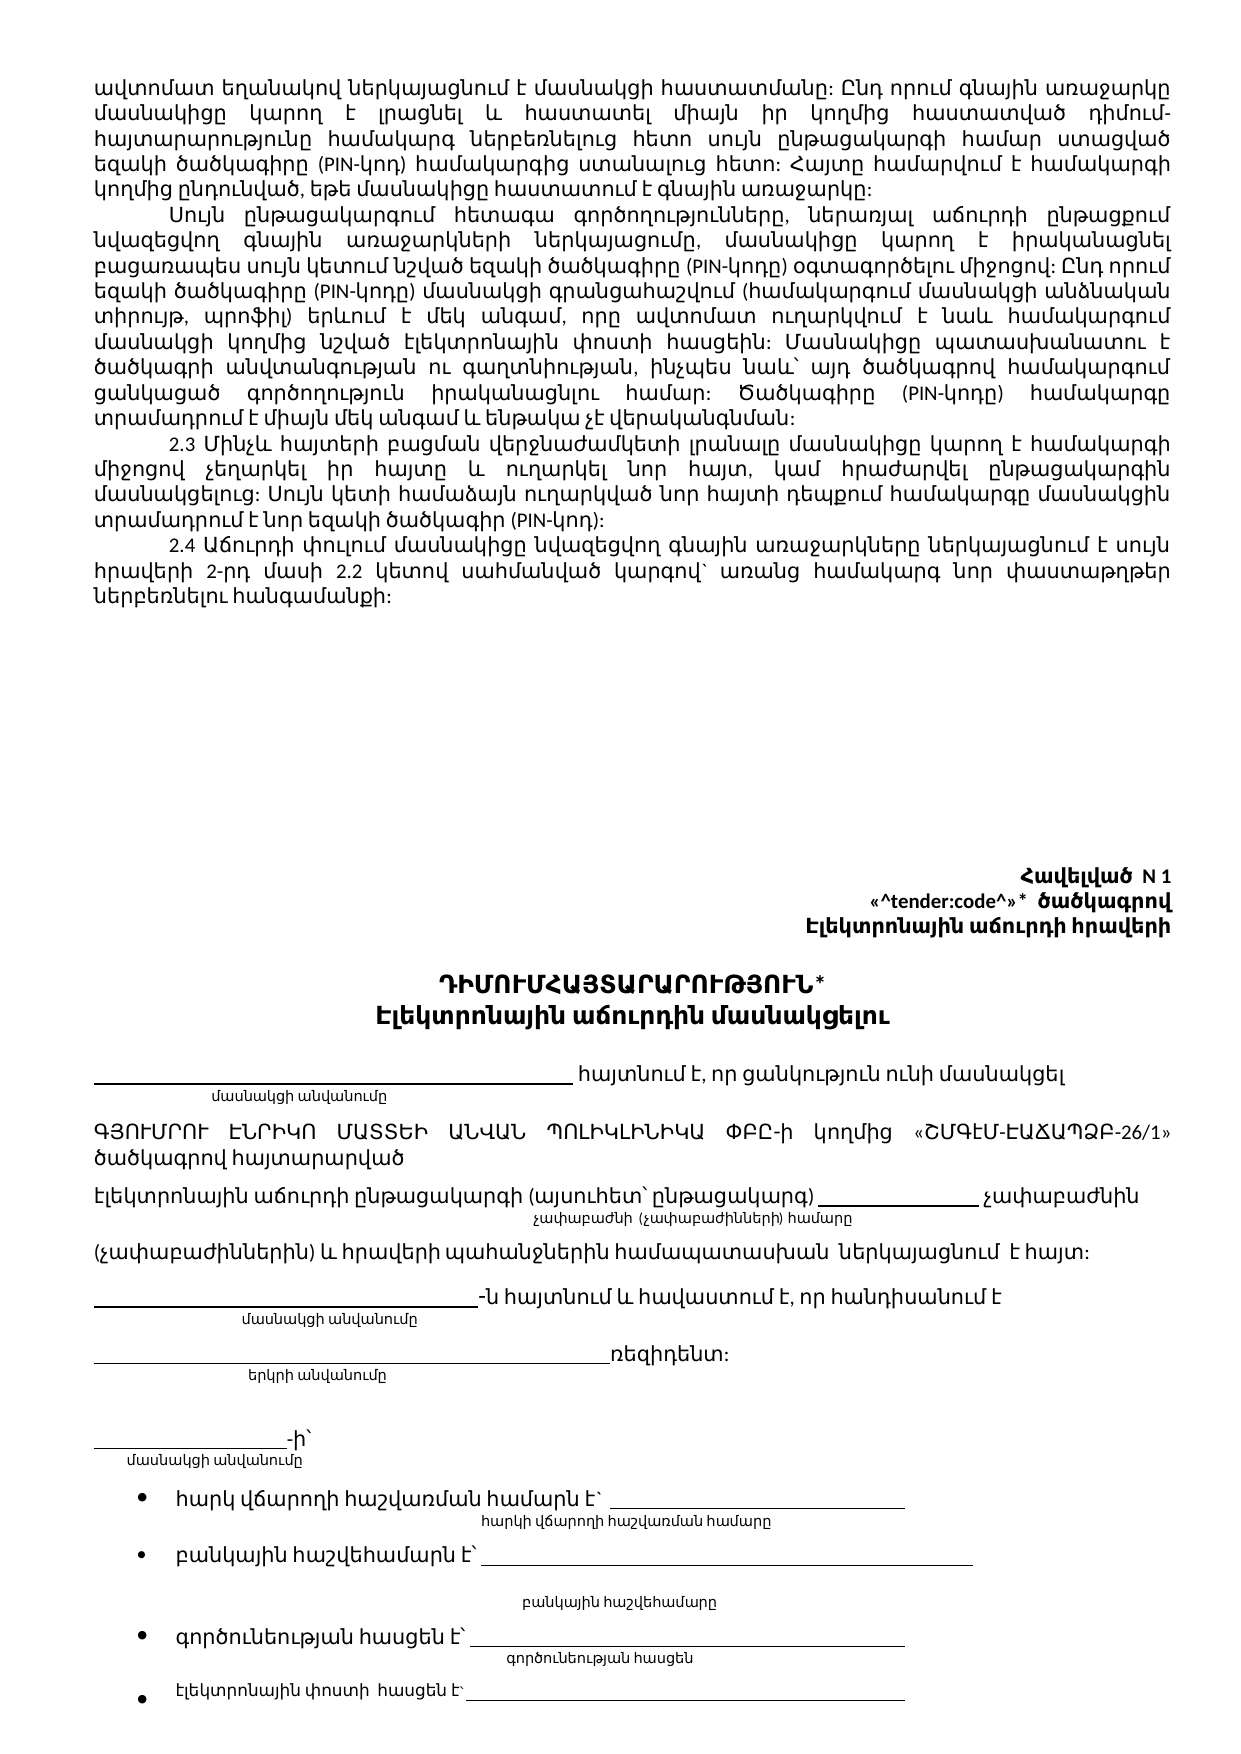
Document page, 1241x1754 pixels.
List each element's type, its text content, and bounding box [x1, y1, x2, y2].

text Էլեկտրոնային աճուրդի հրավերի [94, 914, 1171, 939]
list էլեկտրոնային փոստի հասցեն է՝ [138, 1680, 1171, 1716]
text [94, 75, 1171, 202]
text ԳՅՈՒՄՐՈՒ ԷՆՐԻԿՈ ՄԱՏՏԵԻ ԱՆՎԱՆ ՊՈԼԻԿԼԻՆԻԿԱ ՓԲԸ-ի կողմից «ՇՄԳէՄ-ԷԱՃԱՊՁԲ-26/1» ծածկագրով հայտարարված [94, 1117, 1171, 1171]
text 2.3 Մինչև հայտերի բացման վերջնաժամկետի լրանալը մասնակիցը կարող է համակարգի միջոցով չեղարկել իր հայտը և ուղարկել նոր հայտ, կամ հրաժարվել ընթացակարգին մասնակցելուց: Սույն կետի համաձայն ուղարկված նոր հայտի դեպքում համակարգը մասնակցին տրամադրում է նոր եզակի ծածկագիր (PIN-կոդ): [94, 431, 1171, 532]
text բանկային հաշվեհամարը [94, 1593, 1171, 1624]
text հարկի վճարողի հաշվառման համարը [94, 1512, 1171, 1543]
text գործունեության հասցեն [94, 1650, 1171, 1680]
text չափաբաժնի (չափաբաժինների) համարը [94, 1209, 1171, 1239]
list գործունեության հասցեն է՝ [138, 1624, 1171, 1650]
text մասնակցի անվանումը [94, 1311, 1171, 1341]
text էլեկտրոնային աճուրդի ընթացակարգի (այսուհետ՝ ընթացակարգ) չափաբաժնին [94, 1183, 1171, 1209]
text մասնակցի անվանումը [94, 1451, 1171, 1482]
text 2.4 Աճուրդի փուլում մասնակիցը նվազեցվող գնային առաջարկները ներկայացնում է սույն հրավերի 2-րդ մասի 2.2 կետով սահմանված կարգով` առանց համակարգ նոր փաստաթղթեր ներբեռնելու հանգամանքի: [94, 532, 1171, 609]
list հարկ վճարողի հաշվառման համարն է` [138, 1482, 1171, 1512]
text Հավելված N 1 [94, 863, 1171, 888]
text «^tender:code^»* ծածկագրով [94, 888, 1171, 914]
text հայտնում է, որ ցանկություն ունի մասնակցել [94, 1061, 1171, 1087]
subtitle Էլեկտրոնային աճուրդին մասնակցելու [94, 1000, 1171, 1031]
text մասնակցի անվանումը [94, 1087, 1171, 1117]
text Սույն ընթացակարգում հետագա գործողությունները, ներառյալ աճուրդի ընթացքում նվազեցվող գնային առաջարկների ներկայացումը, մասնակիցը կարող է իրականացնել բացառապես սույն կետում նշված եզակի ծածկագիրը (PIN-կոդը) օգտագործելու միջոցով: Ընդ որում եզակի ծածկագիրը (PIN-կոդը) մասնակցի գրանցահաշվում (համակարգում մասնակցի անձնական տիրույթ, պրոֆիլ) երևում է մեկ անգամ, որը ավտոմատ ուղարկվում է նաև համակարգում մասնակցի կողմից նշված էլեկտրոնային փոստի հասցեին: Մասնակիցը պատասխանատու է ծածկագրի անվտանգության ու գաղտնիության, ինչպես նաև՝ այդ ծածկագրով համակարգում ցանկացած գործողություն իրականացնլու համար: Ծածկագիրը (PIN-կոդը) համակարգը տրամադրում է միայն մեկ անգամ և ենթակա չէ վերականգնման: [94, 202, 1171, 431]
list բանկային հաշվեհամարն է՝ [138, 1543, 1171, 1593]
text -ի՝ [94, 1426, 1171, 1451]
text (չափաբաժիններին) և հրավերի պահանջներին համապատասխան ներկայացնում է հայտ: [94, 1239, 1171, 1265]
text ռեզիդենտ: [94, 1341, 1171, 1366]
text -ն հայտնում և հավաստում է, որ հանդիսանում է [94, 1280, 1171, 1311]
text ԴԻՄՈՒՄՀԱՅՏԱՐԱՐՈՒԹՅՈՒՆ* [94, 970, 1171, 1000]
text երկրի անվանումը [94, 1366, 1171, 1397]
